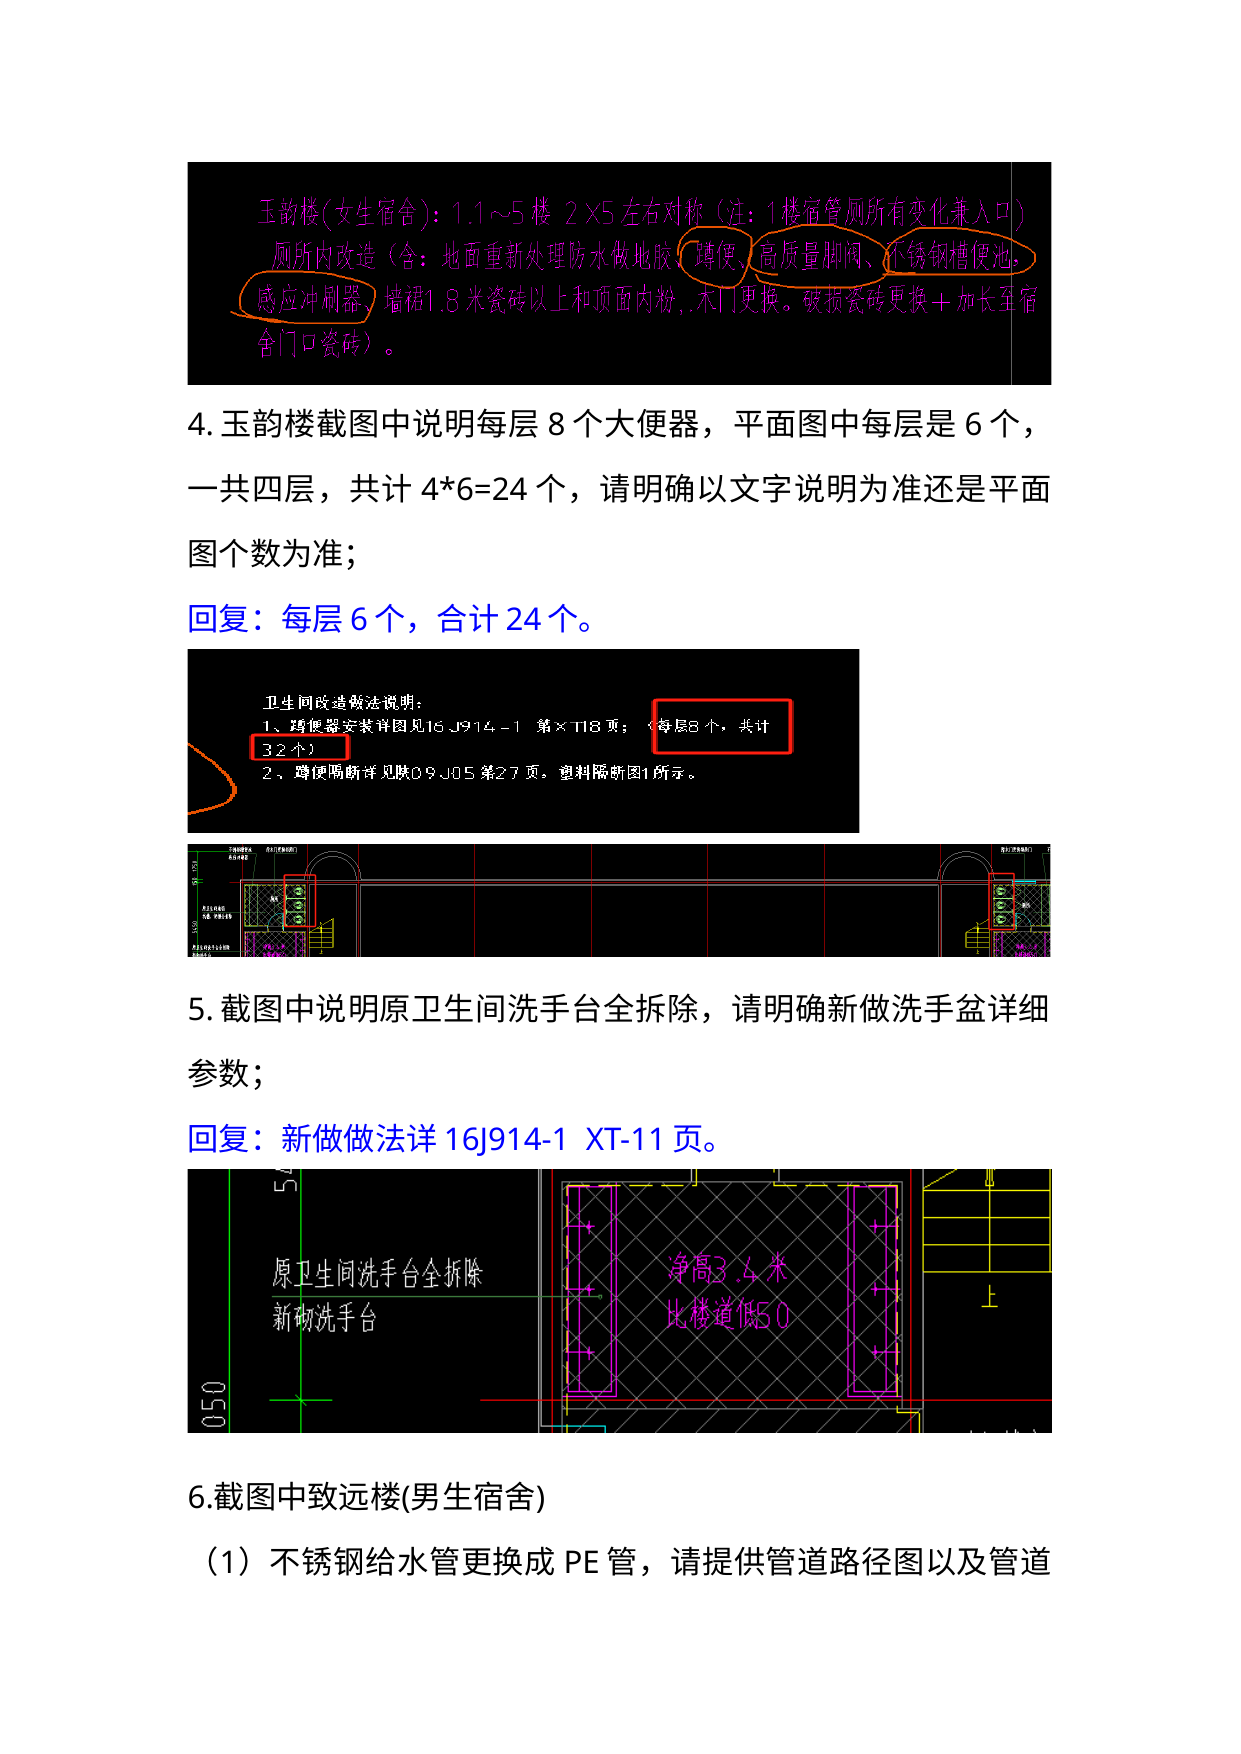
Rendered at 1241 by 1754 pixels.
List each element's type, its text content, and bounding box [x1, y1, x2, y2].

picture [187, 649, 860, 833]
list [187, 1527, 1053, 1592]
list 回复：每层6个，合计24个。 [187, 584, 1053, 649]
picture [187, 844, 1051, 957]
picture [187, 1169, 1052, 1433]
list 6.截图中致远楼(男生宿舍) [187, 1462, 1053, 1527]
picture [187, 162, 1052, 385]
list 截图中说明原卫生间洗手台全拆除，请明确新做洗手盆详细参数； [187, 974, 1053, 1104]
list 回复：新做做法详16J914-1 XT-11页。 [187, 1104, 1053, 1169]
list 玉韵楼截图中说明每层8个大便器，平面图中每层是6个，一共四层，共计4*6=24个，请明确以文字说明为准还是平面图个数为准； [187, 389, 1053, 584]
